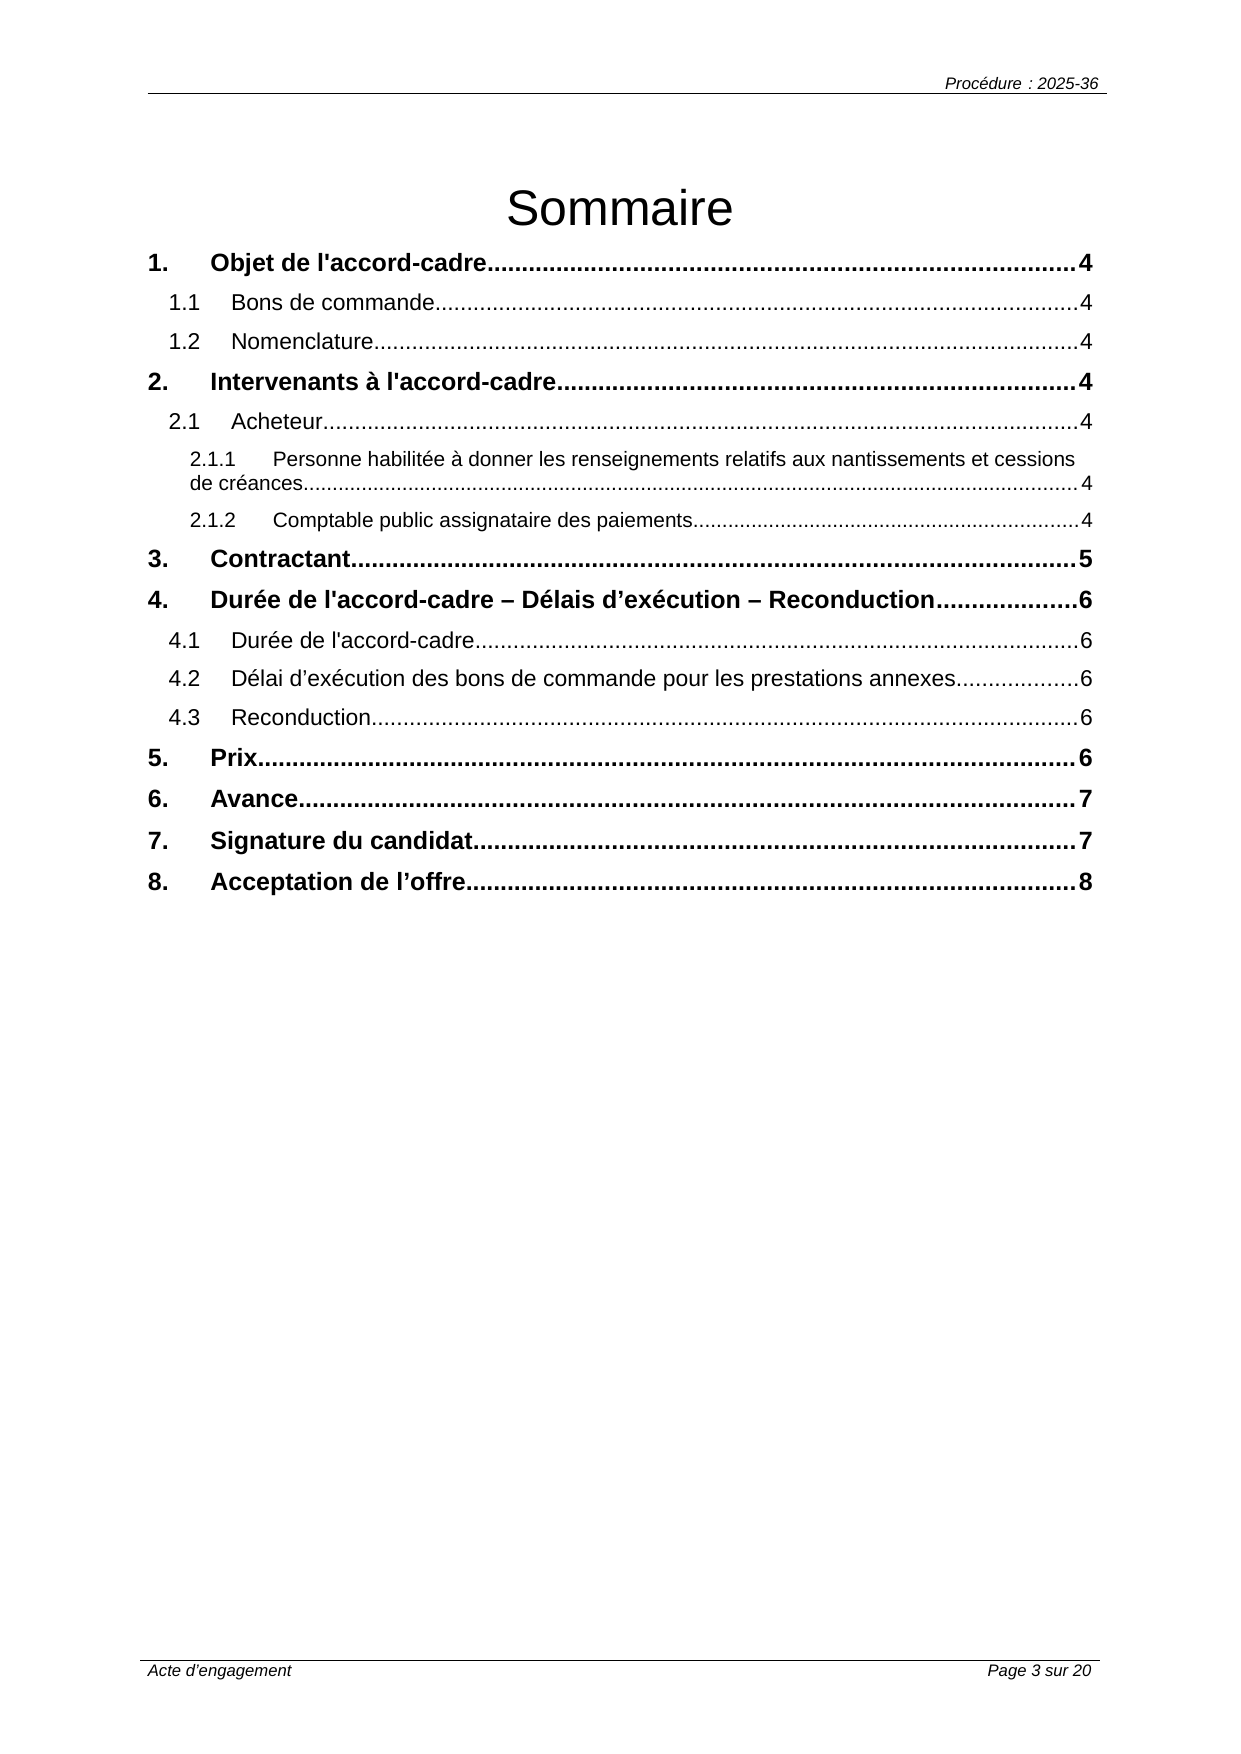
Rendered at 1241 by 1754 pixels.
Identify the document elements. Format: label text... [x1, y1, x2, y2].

text 1.1 Bons de commande 4 [168, 289, 1093, 316]
text 4.3 Reconduction 6 [168, 704, 1093, 731]
text Sommaire [148, 178, 1093, 236]
text 1. Objet de l'accord-cadre 4 [148, 248, 1093, 277]
text 2.1 Acheteur 4 [168, 408, 1093, 435]
text 6. Avance 7 [148, 784, 1093, 813]
text 2. Intervenants à l'accord-cadre 4 [148, 367, 1093, 396]
text 7. Signature du candidat 7 [148, 826, 1093, 854]
text 3. Contractant 5 [148, 544, 1093, 573]
text 5. Prix 6 [148, 743, 1093, 772]
text 4.2 Délai d’exécution des bons de commande pour les prestations annexes 6 [168, 665, 1093, 692]
text 2.1.2 Comptable public assignataire des paiements 4 [189, 508, 1093, 532]
text 8. Acceptation de l’offre 8 [148, 867, 1093, 896]
text 2.1.1 Personne habilitée à donner les renseignements relatifs aux nantissements et cessions de créances 4 [189, 447, 1093, 495]
text 4. Durée de l'accord-cadre – Délais d’exécution – Reconduction 6 [148, 585, 1093, 614]
text 4.1 Durée de l'accord-cadre 6 [168, 627, 1093, 653]
text 1.2 Nomenclature 4 [168, 328, 1093, 354]
